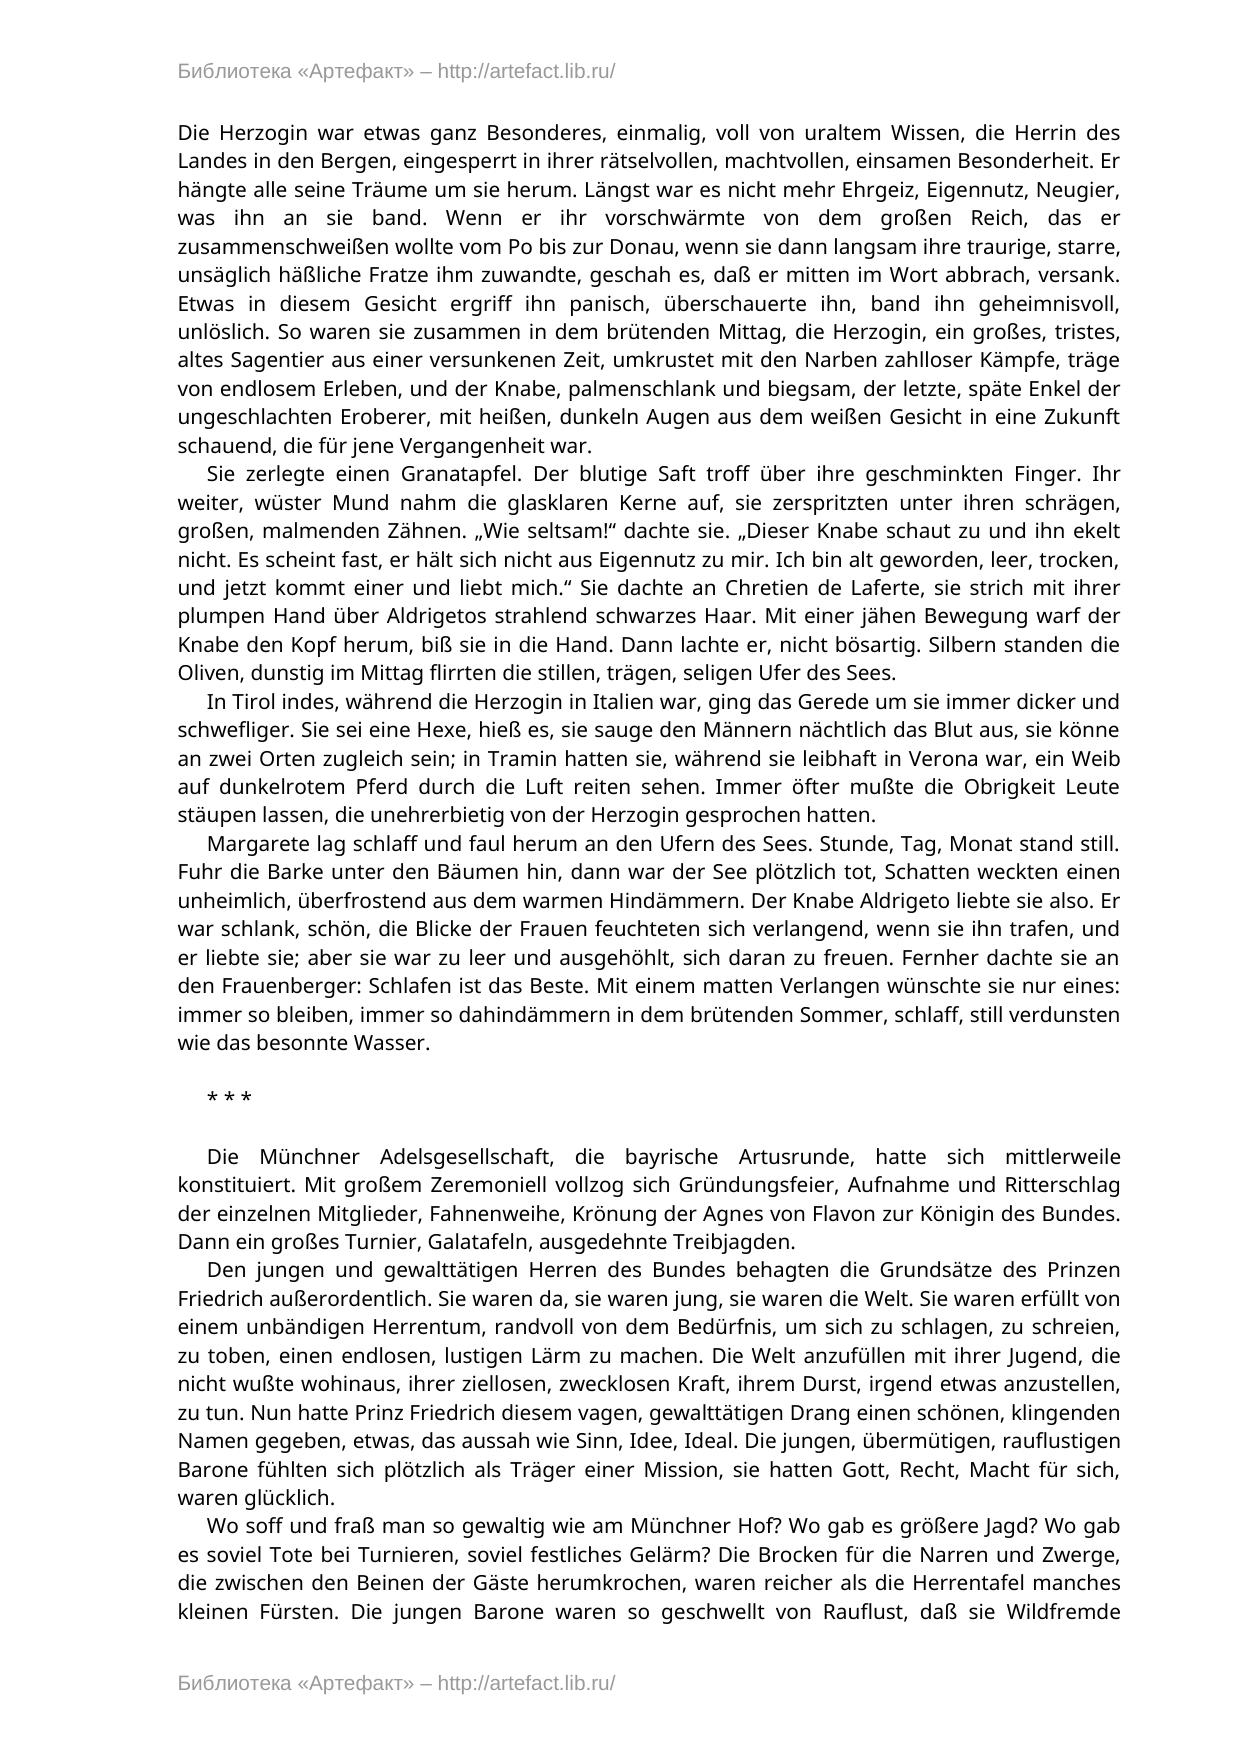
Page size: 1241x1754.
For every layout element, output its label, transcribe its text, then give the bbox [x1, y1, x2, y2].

text Margarete lag schlaff und faul herum an den Ufern des Sees. Stunde, Tag, Monat stand still. Fuhr die Barke unter den Bäumen hin, dann war der See plötzlich tot, Schatten weckten einen unheimlich, überfrostend aus dem warmen Hindämmern. Der Knabe Aldrigeto liebte sie also. Er war schlank, schön, die Blicke der Frauen feuchteten sich verlangend, wenn sie ihn trafen, und er liebte sie; aber sie war zu leer und ausgehöhlt, sich daran zu freuen. Fernher dachte sie an den Frauenberger: Schlafen ist das Beste. Mit einem matten Verlangen wünschte sie nur eines: immer so bleiben, immer so dahindämmern in dem brütenden Sommer, schlaff, still verdunsten wie das besonnte Wasser. [177, 829, 1122, 1057]
text * * * [177, 1085, 1122, 1113]
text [177, 1512, 1122, 1625]
text Sie zerlegte einen Granatapfel. Der blutige Saft troff über ihre geschminkten Finger. Ihr weiter, wüster Mund nahm die glasklaren Kerne auf, sie zerspritzten unter ihren schrägen, großen, malmenden Zähnen. „Wie seltsam!“ dachte sie. „Dieser Knabe schaut zu und ihn ekelt nicht. Es scheint fast, er hält sich nicht aus Eigennutz zu mir. Ich bin alt geworden, leer, trocken, und jetzt kommt einer und liebt mich.“ Sie dachte an Chretien de Laferte, sie strich mit ihrer plumpen Hand über Aldrigetos strahlend schwarzes Haar. Mit einer jähen Bewegung warf der Knabe den Kopf herum, biß sie in die Hand. Dann lachte er, nicht bösartig. Silbern standen die Oliven, dunstig im Mittag flirrten die stillen, trägen, seligen Ufer des Sees. [177, 459, 1122, 687]
text In Tirol indes, während die Herzogin in Italien war, ging das Gerede um sie immer dicker und schwefliger. Sie sei eine Hexe, hieß es, sie sauge den Männern nächtlich das Blut aus, sie könne an zwei Orten zugleich sein; in Tramin hatten sie, während sie leibhaft in Verona war, ein Weib auf dunkelrotem Pferd durch die Luft reiten sehen. Immer öfter mußte die Obrigkeit Leute stäupen lassen, die unehrerbietig von der Herzogin gesprochen hatten. [177, 687, 1122, 829]
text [177, 118, 1122, 459]
text Die Münchner Adelsgesellschaft, die bayrische Artusrunde, hatte sich mittlerweile konstituiert. Mit großem Zeremoniell vollzog sich Gründungsfeier, Aufnahme und Ritterschlag der einzelnen Mitglieder, Fahnenweihe, Krönung der Agnes von Flavon zur Königin des Bundes. Dann ein großes Turnier, Galatafeln, ausgedehnte Treibjagden. [177, 1142, 1122, 1256]
text Den jungen und gewalttätigen Herren des Bundes behagten die Grundsätze des Prinzen Friedrich außerordentlich. Sie waren da, sie waren jung, sie waren die Welt. Sie waren erfüllt von einem unbändigen Herrentum, randvoll von dem Bedürfnis, um sich zu schlagen, zu schreien, zu toben, einen endlosen, lustigen Lärm zu machen. Die Welt anzufüllen mit ihrer Jugend, die nicht wußte wohinaus, ihrer ziellosen, zwecklosen Kraft, ihrem Durst, irgend etwas anzustellen, zu tun. Nun hatte Prinz Friedrich diesem vagen, gewalttätigen Drang einen schönen, klingenden Namen gegeben, etwas, das aussah wie Sinn, Idee, Ideal. Die jungen, übermütigen, rauflustigen Barone fühlten sich plötzlich als Träger einer Mission, sie hatten Gott, Recht, Macht für sich, waren glücklich. [177, 1256, 1122, 1512]
